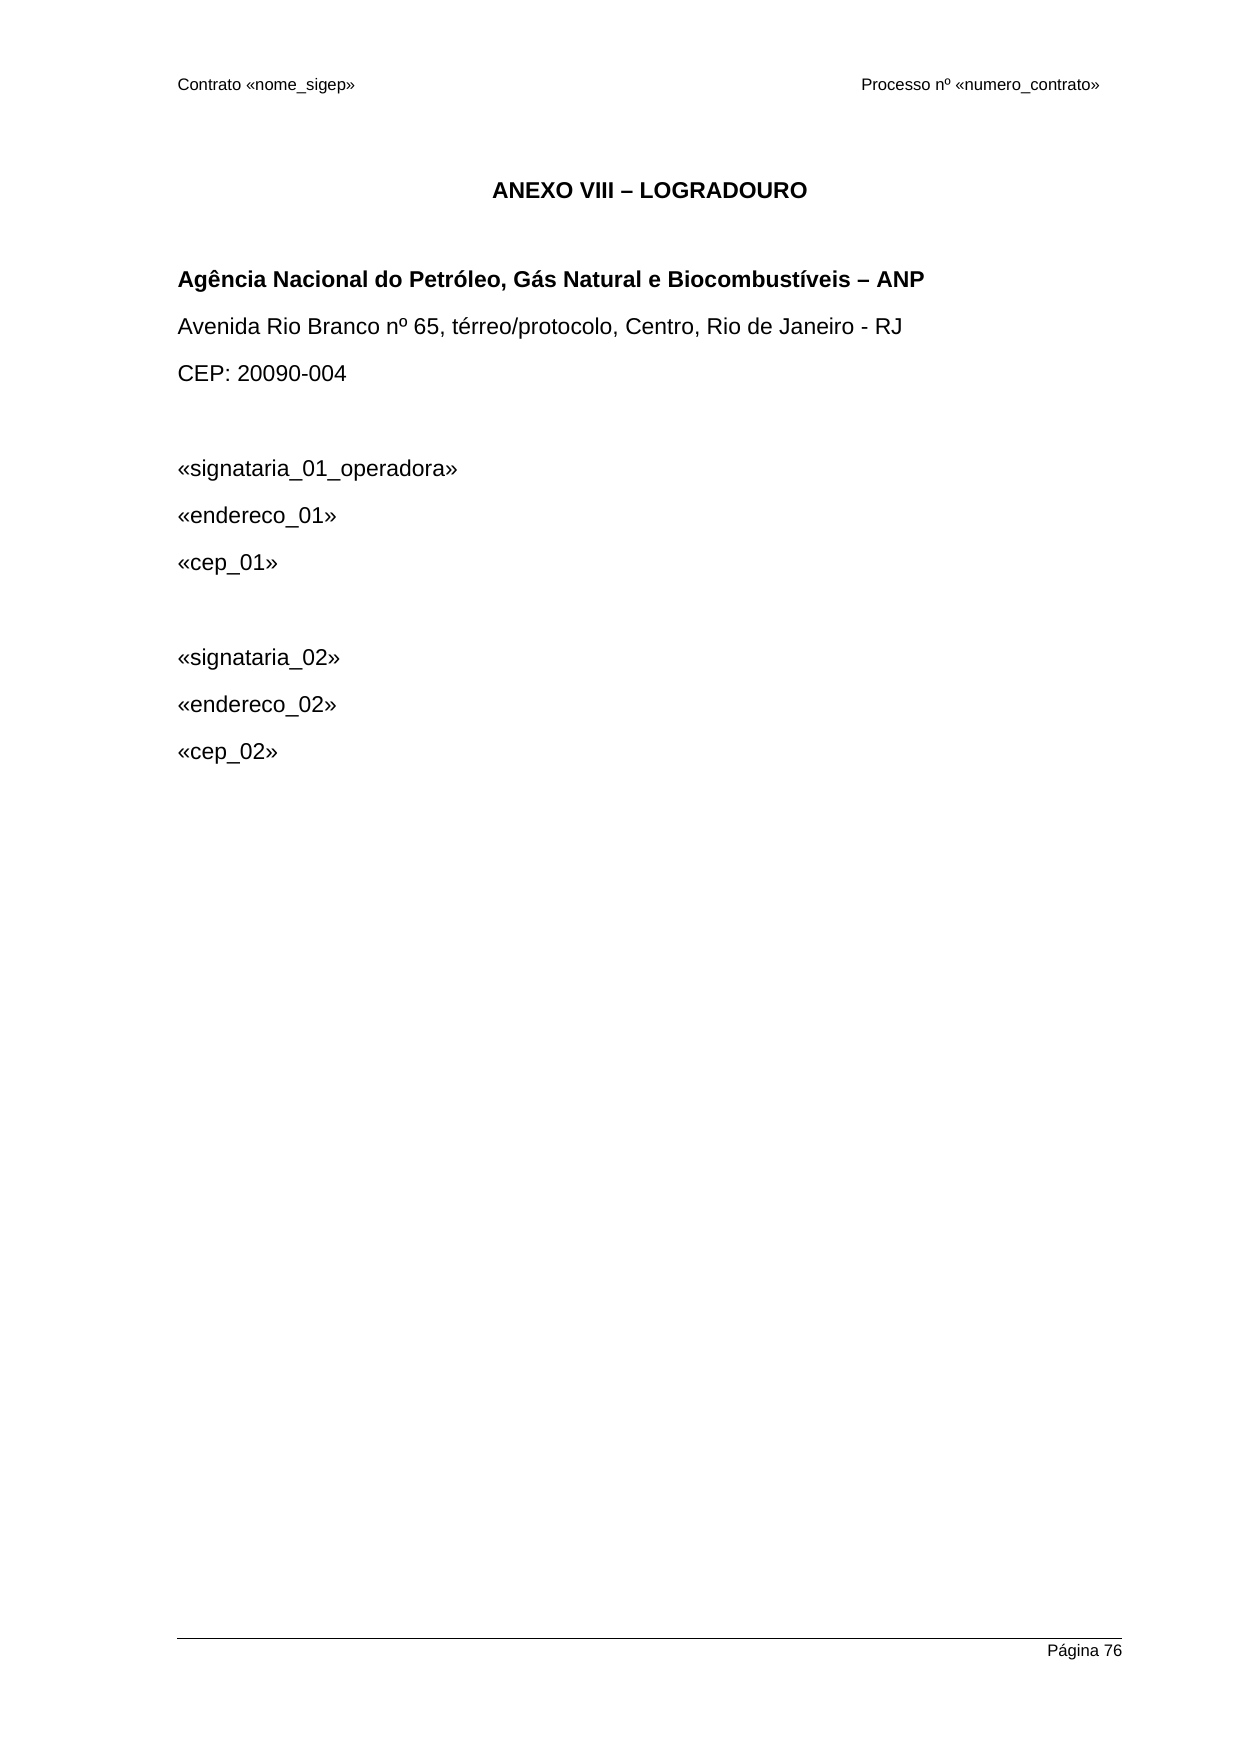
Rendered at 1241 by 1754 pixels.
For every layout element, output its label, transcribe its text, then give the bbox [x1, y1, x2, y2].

text «endereco_02» [177, 691, 1122, 717]
text CEP: 20090-004 [177, 360, 1122, 387]
text «signataria_02» [177, 643, 1122, 670]
text «cep_01» [177, 549, 1122, 576]
text «cep_02» [177, 738, 1122, 764]
text Avenida Rio Branco nº 65, térreo/protocolo, Centro, Rio de Janeiro - RJ [177, 313, 1122, 339]
text «signataria_01_operadora» [177, 455, 1122, 481]
text «endereco_01» [177, 502, 1122, 528]
text Anexo VIII – Logradouro [177, 177, 1122, 203]
text Agência Nacional do Petróleo, Gás Natural e Biocombustíveis – ANP [177, 266, 1122, 292]
